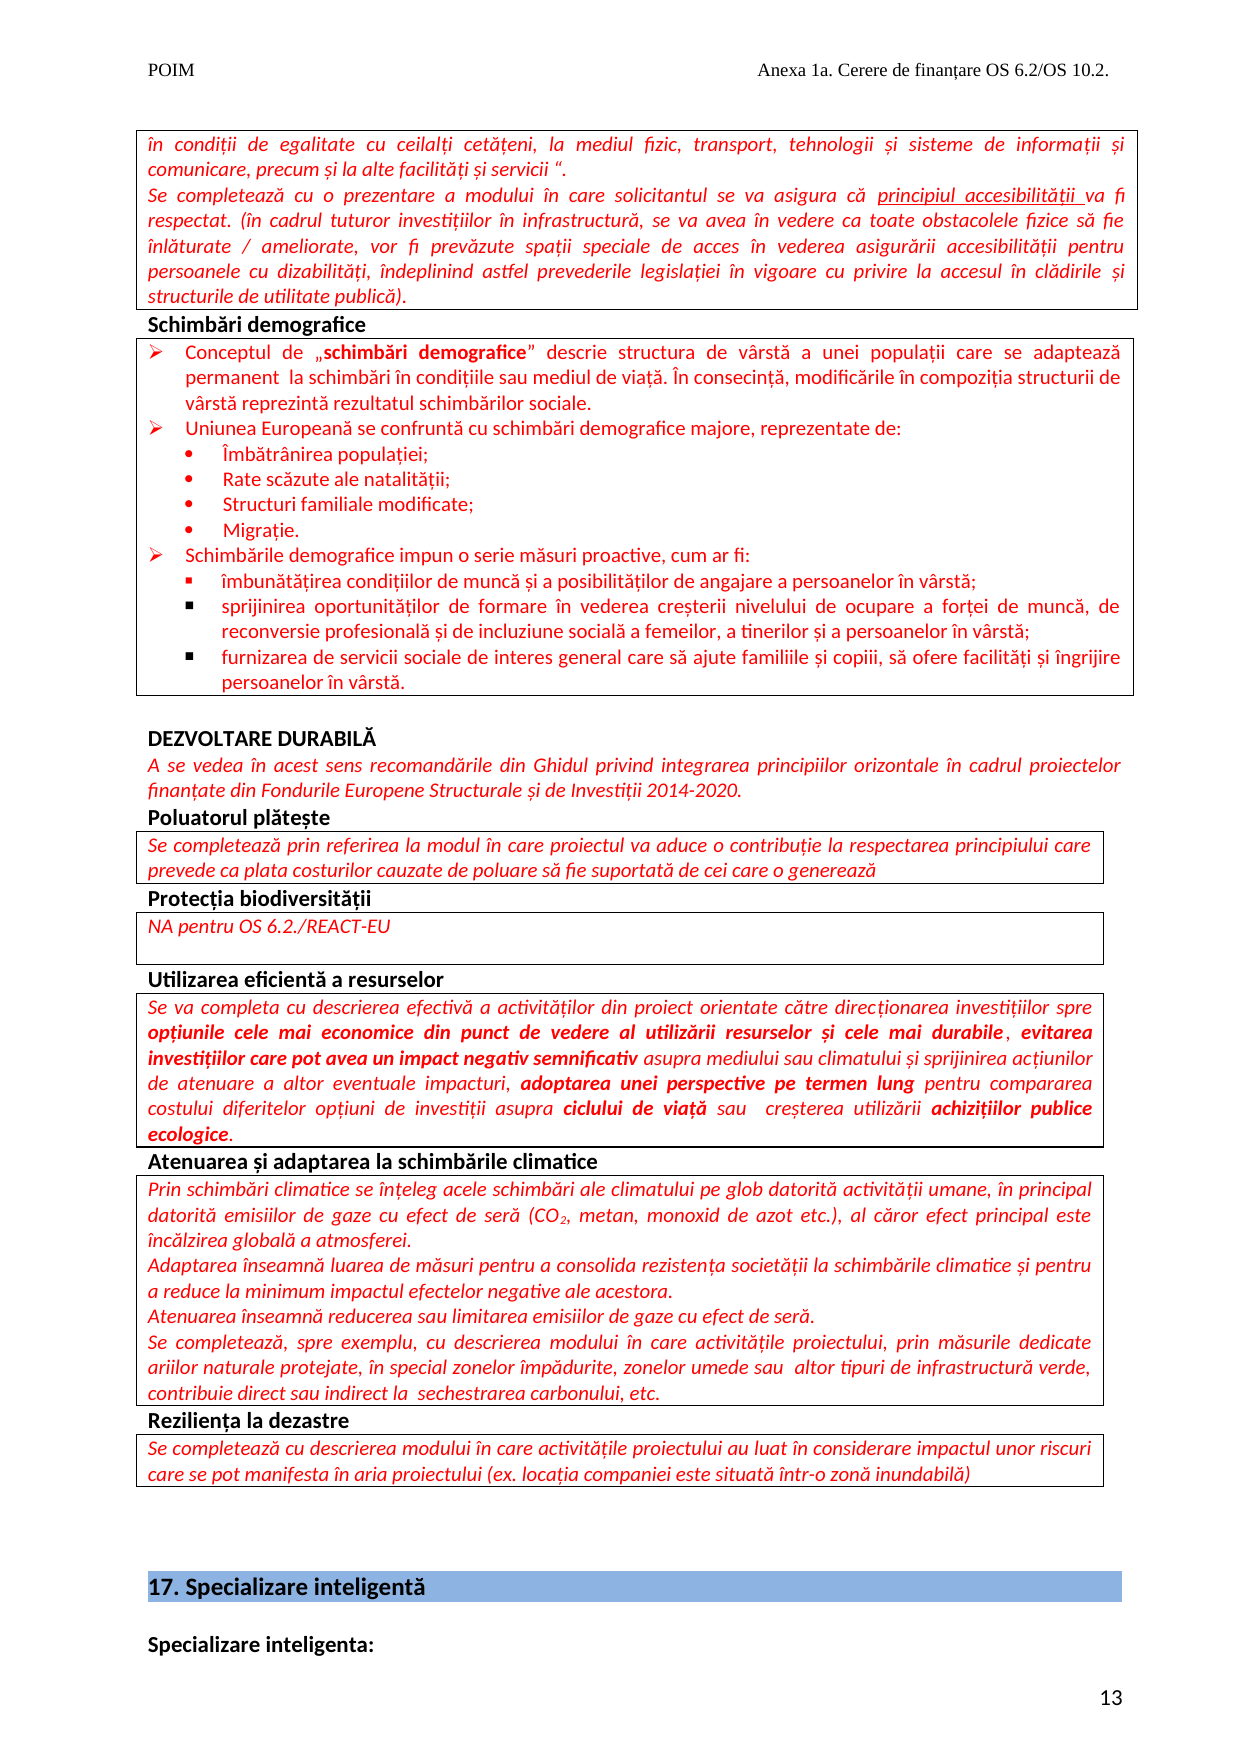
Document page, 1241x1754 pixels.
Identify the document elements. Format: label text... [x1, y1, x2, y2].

table_header Conceptul de „schimbări demografice” descrie structura de vârstă a unei populații care se adaptează permanent la schimbări în condițiile sau mediul de viață. În consecință, modificările în compoziția structurii de vârstă reprezintă rezultatul schimbărilor sociale. Uniunea Europeană se confruntă cu schimbări demografice majore, reprezentate de: Îmbătrânirea populației; Rate scăzute ale natalității; Structuri familiale modificate; Migrație. Schimbările demografice impun o serie măsuri proactive, cum ar fi: îmbunătățirea condițiilor de muncă și a posibilităților de angajare a persoanelor în vârstă; sprijinirea oportunităților de formare în vederea creșterii nivelului de ocupare a forței de muncă, de reconversie profesională și de incluziune socială a femeilor, a tinerilor și a persoanelor în vârstă; furnizarea de servicii sociale de interes general care să ajute familiile și copiii, să ofere facilități și îngrijire persoanelor în vârstă. [137, 339, 1133, 695]
table_header Prin schimbări climatice se înțeleg acele schimbări ale climatului pe glob datorită activității umane, în principal datorită emisiilor de gaze cu efect de seră (CO2, metan, monoxid de azot etc.), al căror efect principal este încălzirea globală a atmosferei. Adaptarea înseamnă luarea de măsuri pentru a consolida rezistența societății la schimbările climatice și pentru a reduce la minimum impactul efectelor negative ale acestora. Atenuarea înseamnă reducerea sau limitarea emisiilor de gaze cu efect de seră. Se completează, spre exemplu, cu descrierea modului în care activităţile proiectului, prin măsurile dedicate ariilor naturale protejate, în special zonelor împădurite, zonelor umede sau altor tipuri de infrastructură verde, contribuie direct sau indirect la sechestrarea carbonului, etc. [137, 1176, 1103, 1405]
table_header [137, 131, 1137, 309]
text Utilizarea eficientă a resurselor [148, 965, 1122, 993]
text Schimbări demografice [148, 310, 1122, 338]
text Reziliența la dezastre [148, 1406, 1122, 1434]
text Poluatorul plătește [148, 803, 1122, 831]
table_header Se completează prin referirea la modul în care proiectul va aduce o contribuţie la respectarea principiului care prevede ca plata costurilor cauzate de poluare să fie suportată de cei care o generează [137, 832, 1103, 883]
text A se vedea în acest sens recomandările din Ghidul privind integrarea principiilor orizontale în cadrul proiectelor finanţate din Fondurile Europene Structurale şi de Investiţii 2014-2020. [148, 752, 1122, 803]
text DEZVOLTARE DURABILĂ [148, 724, 1122, 752]
text Specializare inteligenta: [148, 1630, 1122, 1658]
table_header Se va completa cu descrierea efectivă a activităţilor din proiect orientate către direcționarea investițiilor spre opțiunile cele mai economice din punct de vedere al utilizării resurselor și cele mai durabile, evitarea investițiilor care pot avea un impact negativ semnificativ asupra mediului sau climatului și sprijinirea acțiunilor de atenuare a altor eventuale impacturi, adoptarea unei perspective pe termen lung pentru compararea costului diferitelor opțiuni de investiții asupra ciclului de viață sau creșterea utilizării achizițiilor publice ecologice. [137, 994, 1103, 1146]
table_header Se completează cu descrierea modului în care activităţile proiectului au luat în considerare impactul unor riscuri care se pot manifesta în aria proiectului (ex. locaţia companiei este situată într-o zonă inundabilă) [137, 1435, 1103, 1486]
text Atenuarea și adaptarea la schimbările climatice [148, 1147, 1122, 1175]
table_header NA pentru OS 6.2./REACT-EU [137, 913, 1103, 964]
text Protecția biodiversității [148, 884, 1122, 912]
subtitle 17. Specializare inteligentă [148, 1571, 1122, 1602]
